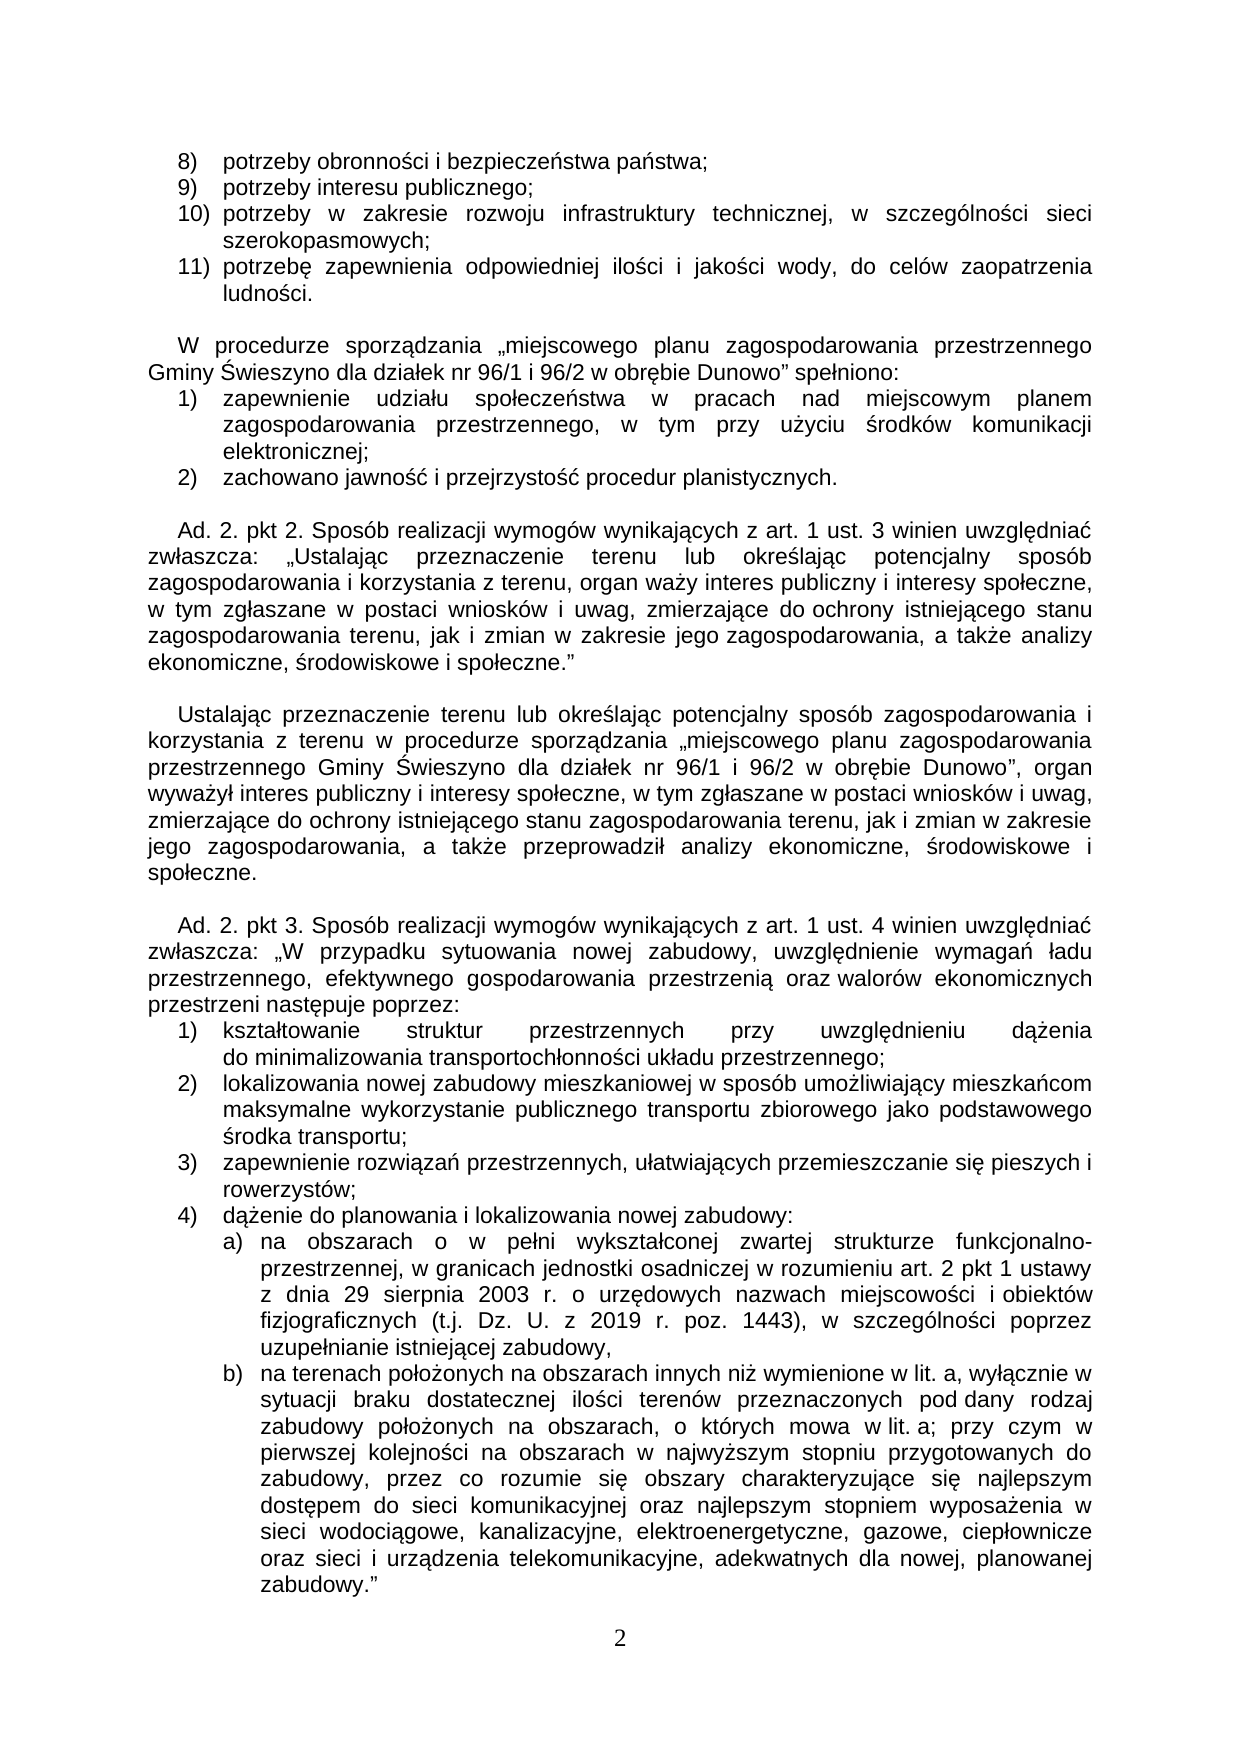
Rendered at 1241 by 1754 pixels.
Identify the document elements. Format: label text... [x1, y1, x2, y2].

list zachowano jawność i przejrzystość procedur planistycznych. [177, 464, 1092, 490]
text Ustalając przeznaczenie terenu lub określając potencjalny sposób zagospodarowania i korzystania z terenu w procedurze sporządzania „miejscowego planu zagospodarowania przestrzennego Gminy Świeszyno dla działek nr 96/1 i 96/2 w obrębie Dunowo”, organ wyważył interes publiczny i interesy społeczne, w tym zgłaszane w postaci wniosków i uwag, zmierzające do ochrony istniejącego stanu zagospodarowania terenu, jak i zmian w zakresie jego zagospodarowania, a także przeprowadził analizy ekonomiczne, środowiskowe i społeczne. [148, 701, 1092, 886]
list potrzeby w zakresie rozwoju infrastruktury technicznej, w szczególności sieci szerokopasmowych; [177, 200, 1092, 253]
text W procedurze sporządzania „miejscowego planu zagospodarowania przestrzennego Gminy Świeszyno dla działek nr 96/1 i 96/2 w obrębie Dunowo” spełniono: [148, 332, 1092, 385]
list na terenach położonych na obszarach innych niż wymienione w lit. a, wyłącznie w sytuacji braku dostatecznej ilości terenów przeznaczonych pod dany rodzaj zabudowy położonych na obszarach, o których mowa w lit. a; przy czym w pierwszej kolejności na obszarach w najwyższym stopniu przygotowanych do zabudowy, przez co rozumie się obszary charakteryzujące się najlepszym dostępem do sieci komunikacyjnej oraz najlepszym stopniem wyposażenia w sieci wodociągowe, kanalizacyjne, elektroenergetyczne, gazowe, ciepłownicze oraz sieci i urządzenia telekomunikacyjne, adekwatnych dla nowej, planowanej zabudowy.” [223, 1360, 1092, 1597]
list na obszarach o w pełni wykształconej zwartej strukturze funkcjonalno-przestrzennej, w granicach jednostki osadniczej w rozumieniu art. 2 pkt 1 ustawy z dnia 29 sierpnia 2003 r. o urzędowych nazwach miejscowości i obiektów fizjograficznych (t.j. Dz. U. z 2019 r. poz. 1443), w szczególności poprzez uzupełnianie istniejącej zabudowy, [223, 1228, 1092, 1360]
list potrzeby obronności i bezpieczeństwa państwa; [177, 148, 1092, 174]
list zapewnienie rozwiązań przestrzennych, ułatwiających przemieszczanie się pieszych i rowerzystów; [177, 1149, 1092, 1202]
list lokalizowania nowej zabudowy mieszkaniowej w sposób umożliwiający mieszkańcom maksymalne wykorzystanie publicznego transportu zbiorowego jako podstawowego środka transportu; [177, 1070, 1092, 1149]
text Ad. 2. pkt 3. Sposób realizacji wymogów wynikających z art. 1 ust. 4 winien uwzględniać zwłaszcza: „W przypadku sytuowania nowej zabudowy, uwzględnienie wymagań ładu przestrzennego, efektywnego gospodarowania przestrzenią oraz walorów ekonomicznych przestrzeni następuje poprzez: [148, 912, 1092, 1017]
text Ad. 2. pkt 2. Sposób realizacji wymogów wynikających z art. 1 ust. 3 winien uwzględniać zwłaszcza: „Ustalając przeznaczenie terenu lub określając potencjalny sposób zagospodarowania i korzystania z terenu, organ waży interes publiczny i interesy społeczne, w tym zgłaszane w postaci wniosków i uwag, zmierzające do ochrony istniejącego stanu zagospodarowania terenu, jak i zmian w zakresie jego zagospodarowania, a także analizy ekonomiczne, środowiskowe i społeczne.” [148, 517, 1092, 675]
list kształtowanie struktur przestrzennych przy uwzględnieniu dążenia do minimalizowania transportochłonności układu przestrzennego; [177, 1017, 1092, 1070]
list dążenie do planowania i lokalizowania nowej zabudowy: [177, 1202, 1092, 1228]
list zapewnienie udziału społeczeństwa w pracach nad miejscowym planem zagospodarowania przestrzennego, w tym przy użyciu środków komunikacji elektronicznej; [177, 385, 1092, 464]
list potrzeby interesu publicznego; [177, 174, 1092, 200]
list potrzebę zapewnienia odpowiedniej ilości i jakości wody, do celów zaopatrzenia ludności. [177, 253, 1092, 306]
